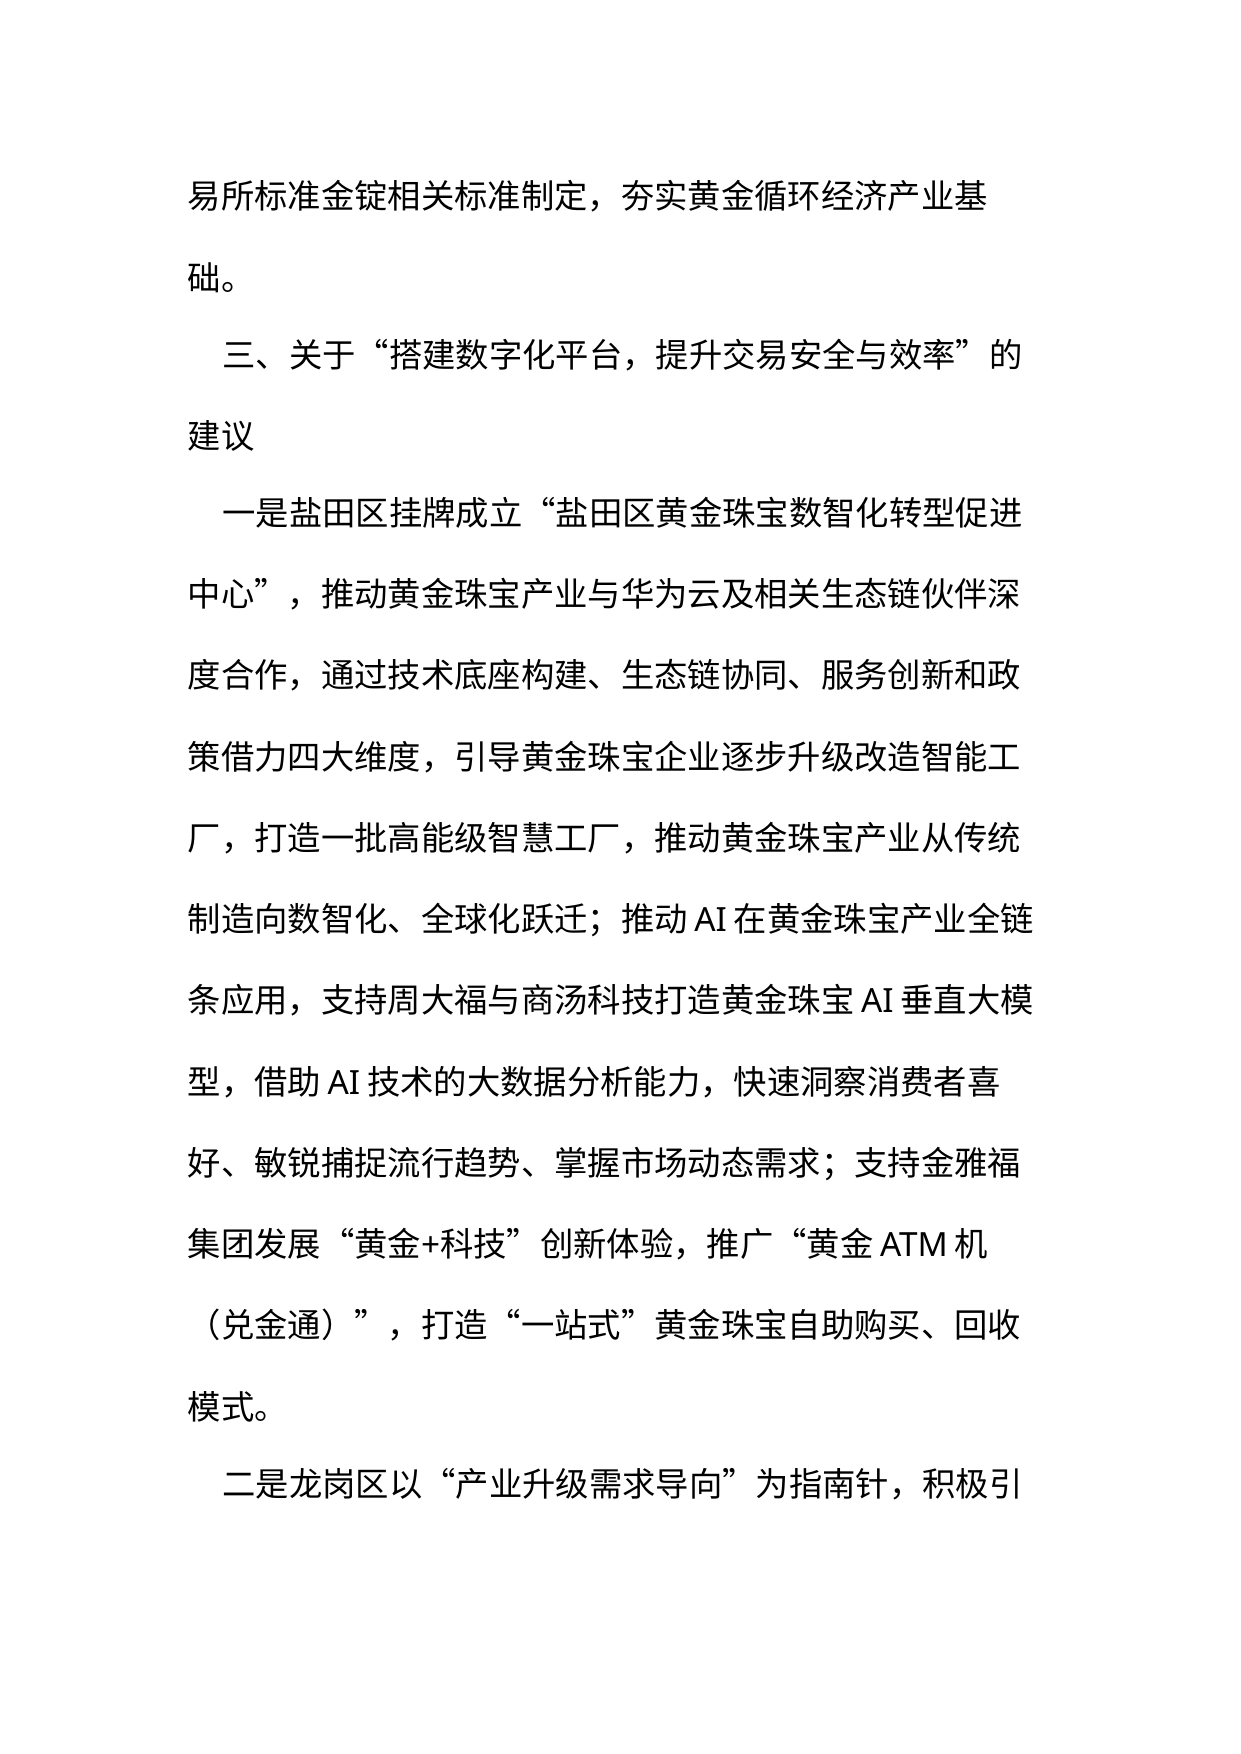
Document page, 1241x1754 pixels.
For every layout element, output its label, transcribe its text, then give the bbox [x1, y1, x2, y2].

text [187, 1449, 1053, 1514]
text 一是盐田区挂牌成立“盐田区黄金珠宝数智化转型促进中心”，推动黄金珠宝产业与华为云及相关生态链伙伴深度合作，通过技术底座构建、生态链协同、服务创新和政策借力四大维度，引导黄金珠宝企业逐步升级改造智能工厂，打造一批高能级智慧工厂，推动黄金珠宝产业从传统制造向数智化、全球化跃迁；推动AI在黄金珠宝产业全链条应用，支持周大福与商汤科技打造黄金珠宝AI垂直大模型，借助AI技术的大数据分析能力，快速洞察消费者喜好、敏锐捕捉流行趋势、掌握市场动态需求；支持金雅福集团发展“黄金+科技”创新体验，推广“黄金ATM机（兑金通）”，打造“一站式”黄金珠宝自助购买、回收模式。 [187, 478, 1053, 1437]
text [187, 162, 1053, 308]
text 三、关于“搭建数字化平台，提升交易安全与效率”的建议 [187, 320, 1053, 466]
